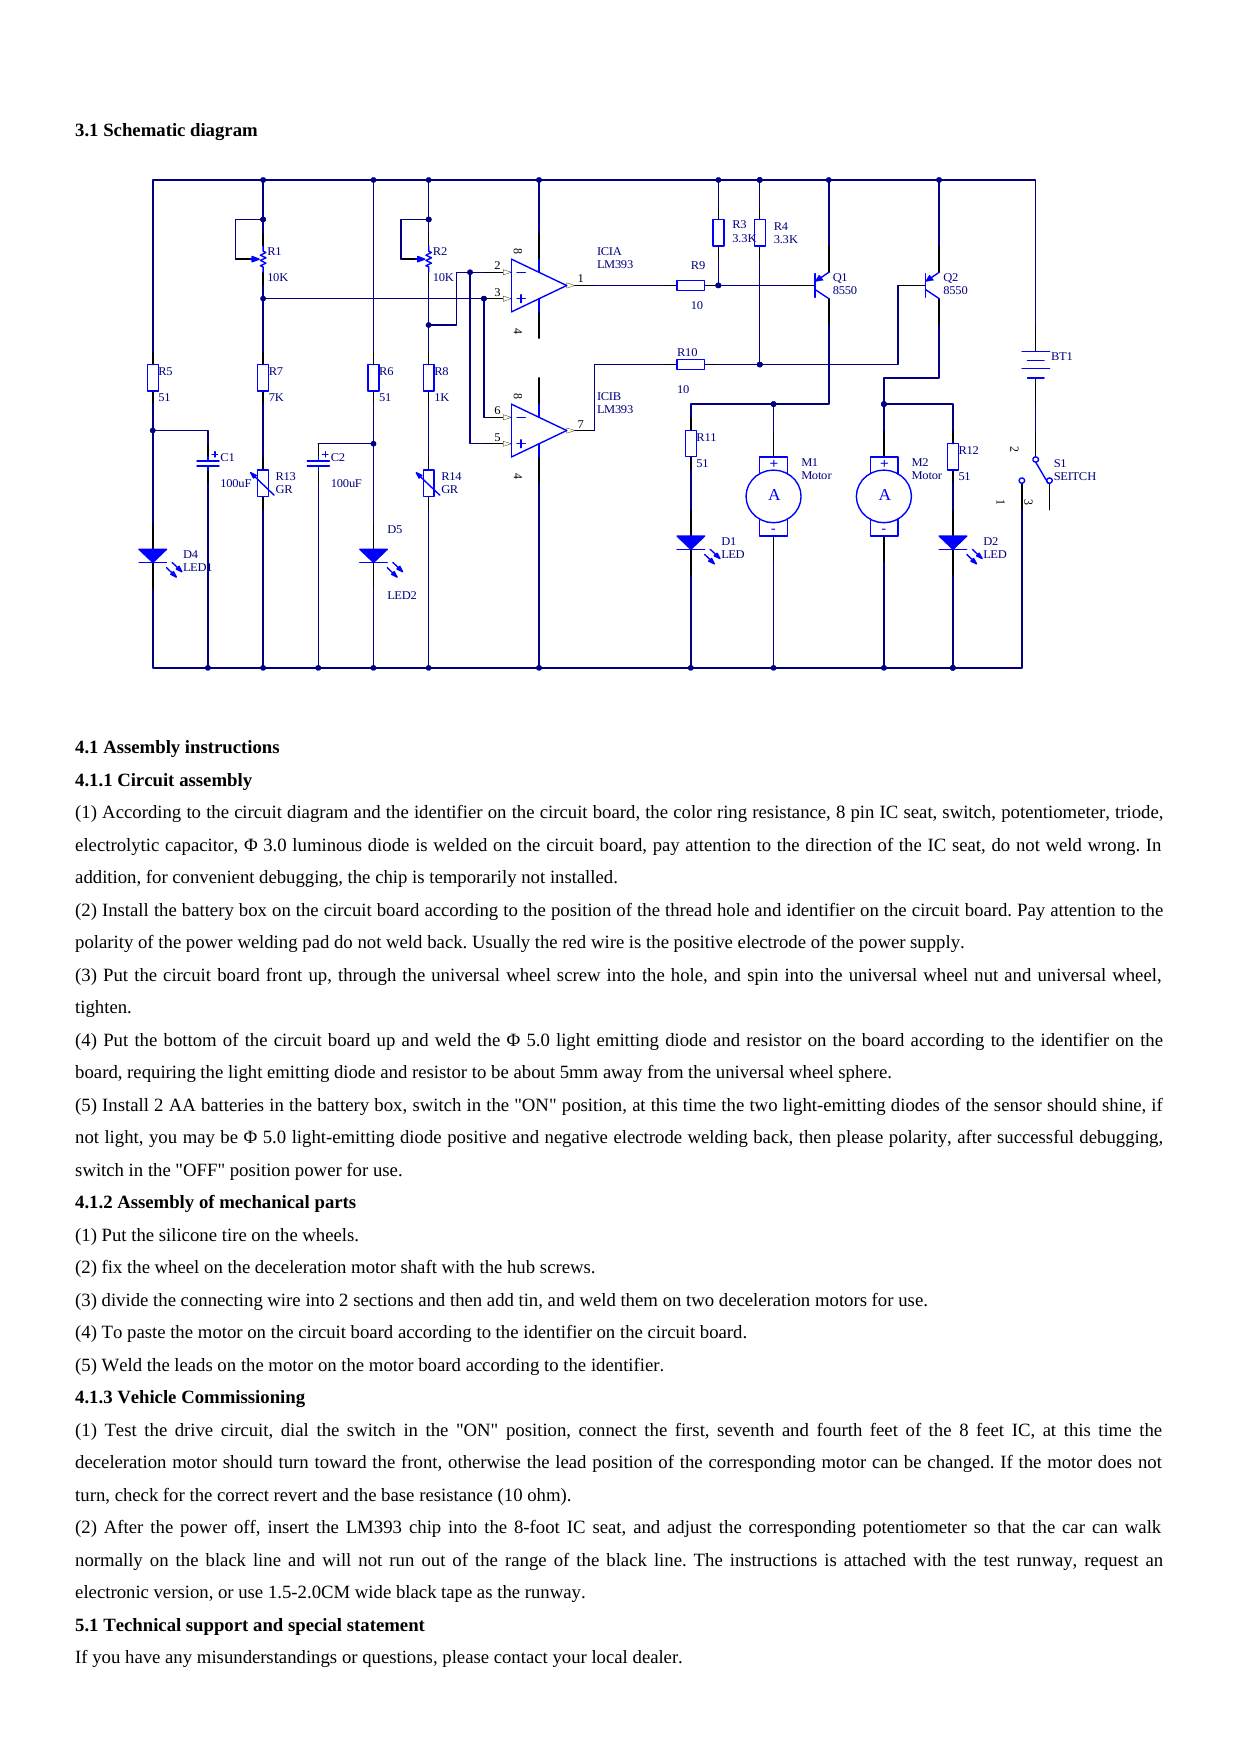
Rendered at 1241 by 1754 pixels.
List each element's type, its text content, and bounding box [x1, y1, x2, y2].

text 4.1 Assembly instructions [75, 731, 1165, 763]
text (2) fix the wheel on the deceleration motor shaft with the hub screws. [75, 1251, 1165, 1283]
text (5) Weld the leads on the motor on the motor board according to the identifier. [75, 1348, 1165, 1381]
text (5) Install 2 AA batteries in the battery box, switch in the "ON" position, at this time the two light-emitting diodes of the sensor should shine, if not light, you may be Φ 5.0 light-emitting diode positive and negative electrode welding back, then please polarity, after successful debugging, switch in the "OFF" position power for use. [75, 1088, 1165, 1186]
text 4.1.2 Assembly of mechanical parts [75, 1186, 1165, 1218]
text (3) Put the circuit board front up, through the universal wheel screw into the hole, and spin into the universal wheel nut and universal wheel, tighten. [75, 958, 1165, 1023]
text (3) divide the connecting wire into 2 sections and then add tin, and weld them on two deceleration motors for use. [75, 1283, 1165, 1316]
text (1) Test the drive circuit, dial the switch in the "ON" position, connect the first, seventh and fourth feet of the 8 feet IC, at this time the deceleration motor should turn toward the front, otherwise the lead position of the corresponding motor can be changed. If the motor does not turn, check for the correct revert and the base resistance (10 ohm). [75, 1413, 1165, 1511]
text (2) Install the battery box on the circuit board according to the position of the thread hole and identifier on the circuit board. Pay attention to the polarity of the power welding pad do not weld back. Usually the red wire is the positive electrode of the power supply. [75, 893, 1165, 958]
text (4) Put the bottom of the circuit board up and weld the Φ 5.0 light emitting diode and resistor on the board according to the identifier on the board, requiring the light emitting diode and resistor to be about 5mm away from the universal wheel sphere. [75, 1023, 1165, 1088]
text (1) Put the silicone tire on the wheels. [75, 1218, 1165, 1251]
text 4.1.1 Circuit assembly [75, 763, 1165, 796]
text (4) To paste the motor on the circuit board according to the identifier on the circuit board. [75, 1316, 1165, 1348]
text (1) According to the circuit diagram and the identifier on the circuit board, the color ring resistance, 8 pin IC seat, switch, potentiometer, triode, electrolytic capacitor, Φ 3.0 luminous diode is welded on the circuit board, pay attention to the direction of the IC seat, do not weld wrong. In addition, for convenient debugging, the chip is temporarily not installed. [75, 796, 1165, 893]
text (2) After the power off, insert the LM393 chip into the 8-foot IC seat, and adjust the corresponding potentiometer so that the car can walk normally on the black line and will not run out of the range of the black line. The instructions is attached with the test runway, request an electronic version, or use 1.5-2.0CM wide black tape as the runway. [75, 1511, 1165, 1608]
text 4.1.3 Vehicle Commissioning [75, 1381, 1165, 1413]
text 5.1 Technical support and special statement [75, 1608, 1165, 1641]
text 3.1 Schematic diagram [75, 113, 1165, 146]
text If you have any misunderstandings or questions, please contact your local dealer. [75, 1641, 1165, 1673]
